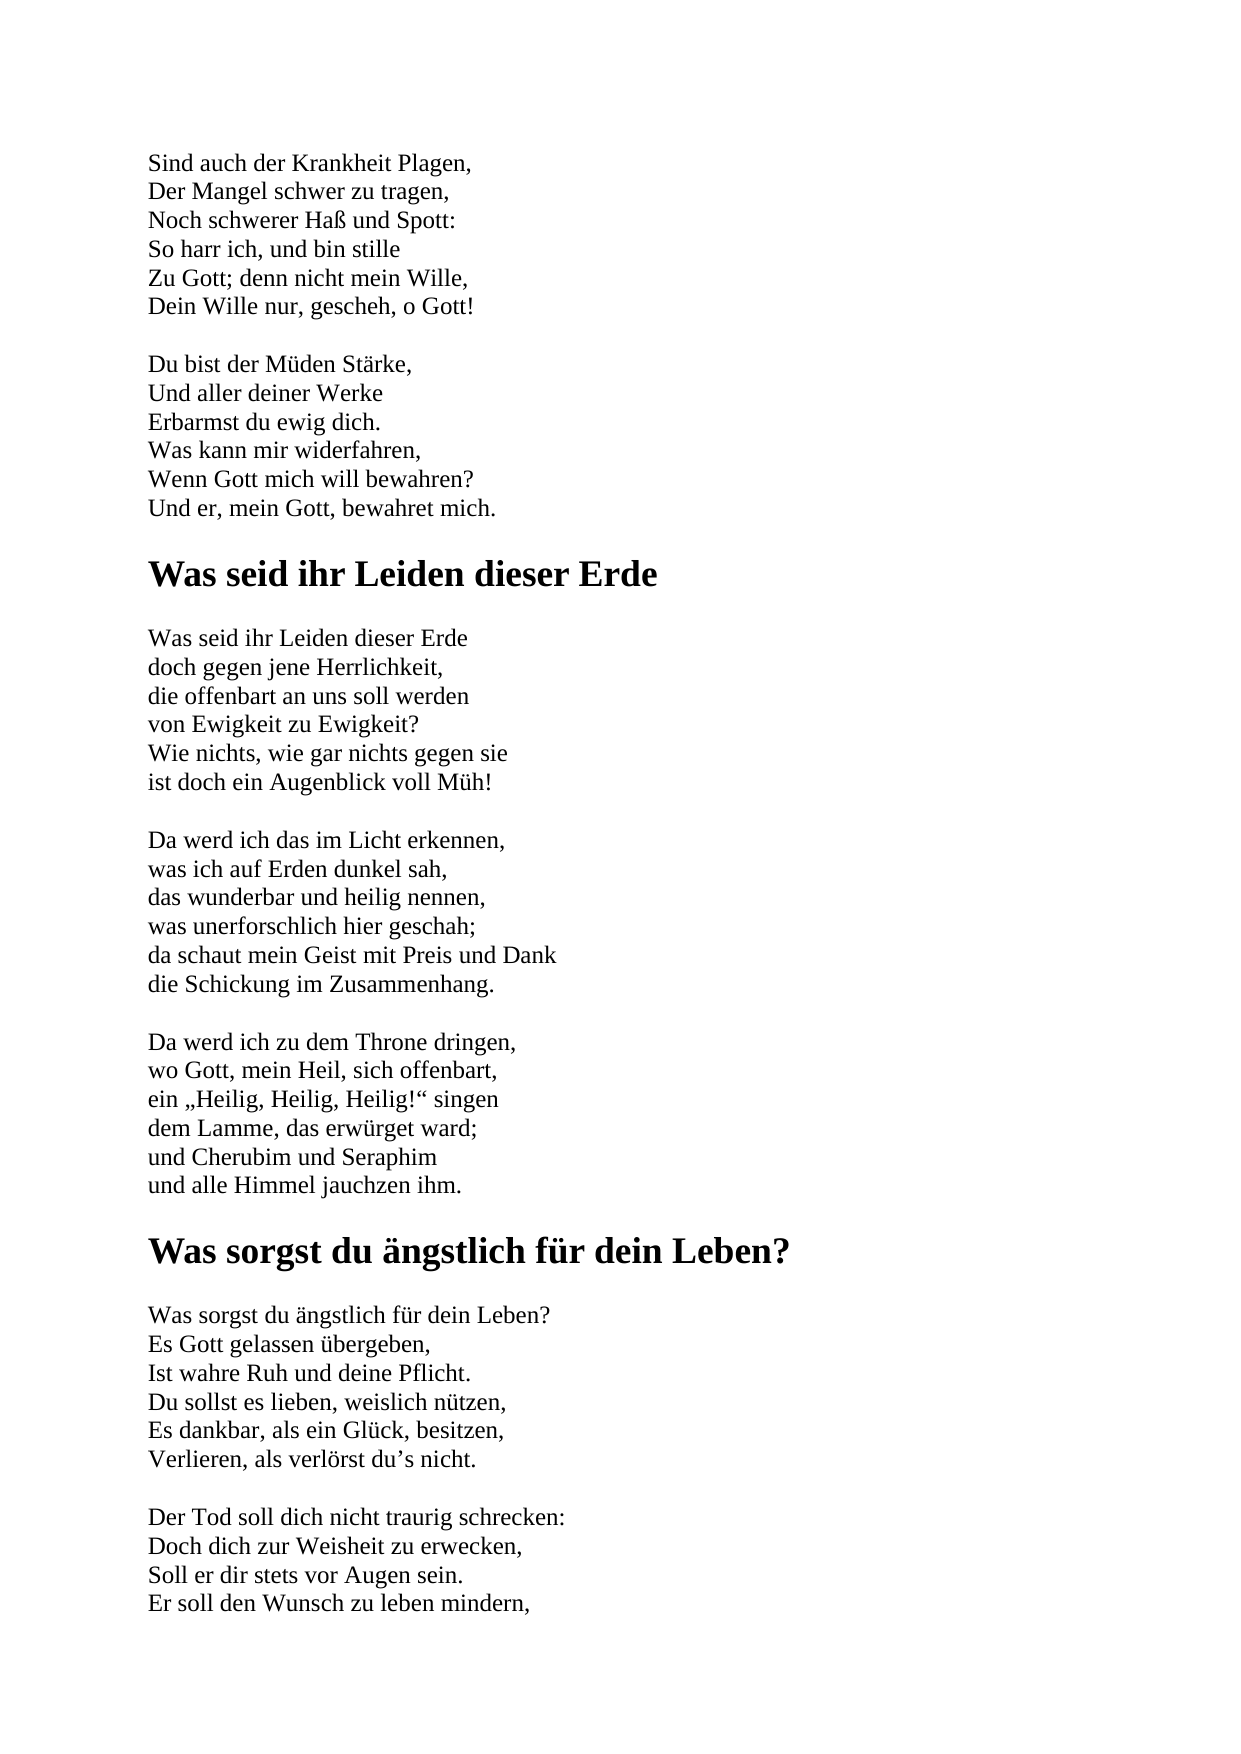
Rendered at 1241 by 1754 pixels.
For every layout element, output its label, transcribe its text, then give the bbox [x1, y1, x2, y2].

text Da werd ich zu dem Throne dringen, wo Gott, mein Heil, sich offenbart, ein „Heilig, Heilig, Heilig!“ singen dem Lamme, das erwürget ward; und Cherubim und Seraphim und alle Himmel jauchzen ihm. [148, 1027, 1093, 1199]
text Sind auch der Krankheit Plagen, Der Mangel schwer zu tragen, Noch schwerer Haß und Spott: So harr ich, und bin stille Zu Gott; denn nicht mein Wille, Dein Wille nur, gescheh, o Gott! [148, 148, 1093, 320]
text Was sorgst du ängstlich für dein Leben? Es Gott gelassen übergeben, Ist wahre Ruh und deine Pflicht. Du sollst es lieben, weislich nützen, Es dankbar, als ein Glück, besitzen, Verlieren, als verlörst du’s nicht. [148, 1301, 1093, 1473]
text Du bist der Müden Stärke, Und aller deiner Werke Erbarmst du ewig dich. Was kann mir widerfahren, Wenn Gott mich will bewahren? Und er, mein Gott, bewahret mich. [148, 349, 1093, 522]
text Was seid ihr Leiden dieser Erde doch gegen jene Herrlichkeit, die offenbart an uns soll werden von Ewigkeit zu Ewigkeit? Wie nichts, wie gar nichts gegen sie ist doch ein Augenblick voll Müh! [148, 623, 1093, 796]
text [148, 1502, 1093, 1617]
subtitle Was seid ihr Leiden dieser Erde [148, 551, 1093, 594]
subtitle Was sorgst du ängstlich für dein Leben? [148, 1228, 1093, 1271]
text Da werd ich das im Licht erkennen, was ich auf Erden dunkel sah, das wunderbar und heilig nennen, was unerforschlich hier geschah; da schaut mein Geist mit Preis und Dank die Schickung im Zusammenhang. [148, 825, 1093, 997]
